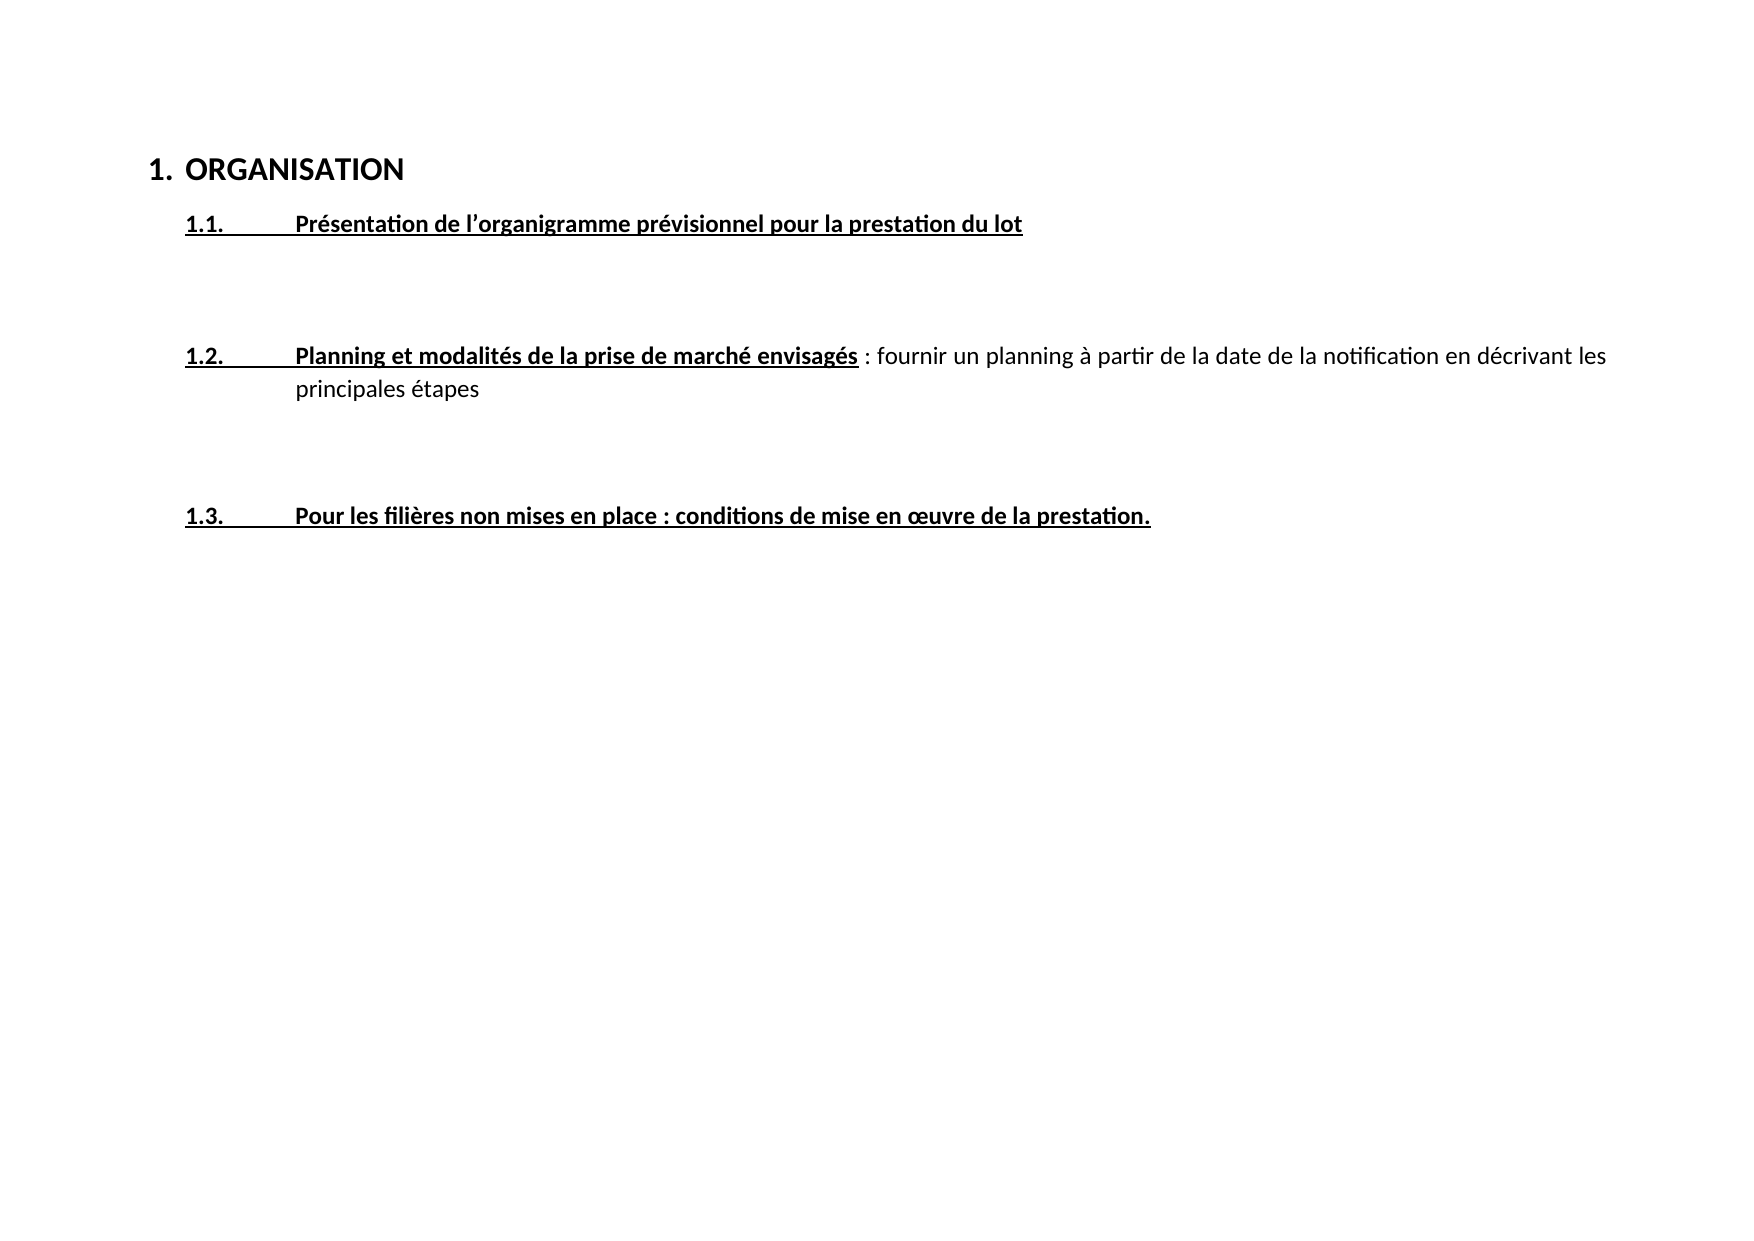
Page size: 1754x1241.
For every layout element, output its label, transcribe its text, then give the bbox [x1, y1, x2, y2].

list ORGANISATION [148, 148, 1606, 188]
subtitle Planning et modalités de la prise de marché envisagés : fournir un planning à partir de la date de la notification en décrivant les principales étapes [185, 340, 1606, 404]
subtitle Pour les filières non mises en place : conditions de mise en œuvre de la prestation. [185, 500, 1606, 530]
subtitle Présentation de l’organigramme prévisionnel pour la prestation du lot [185, 208, 1606, 239]
